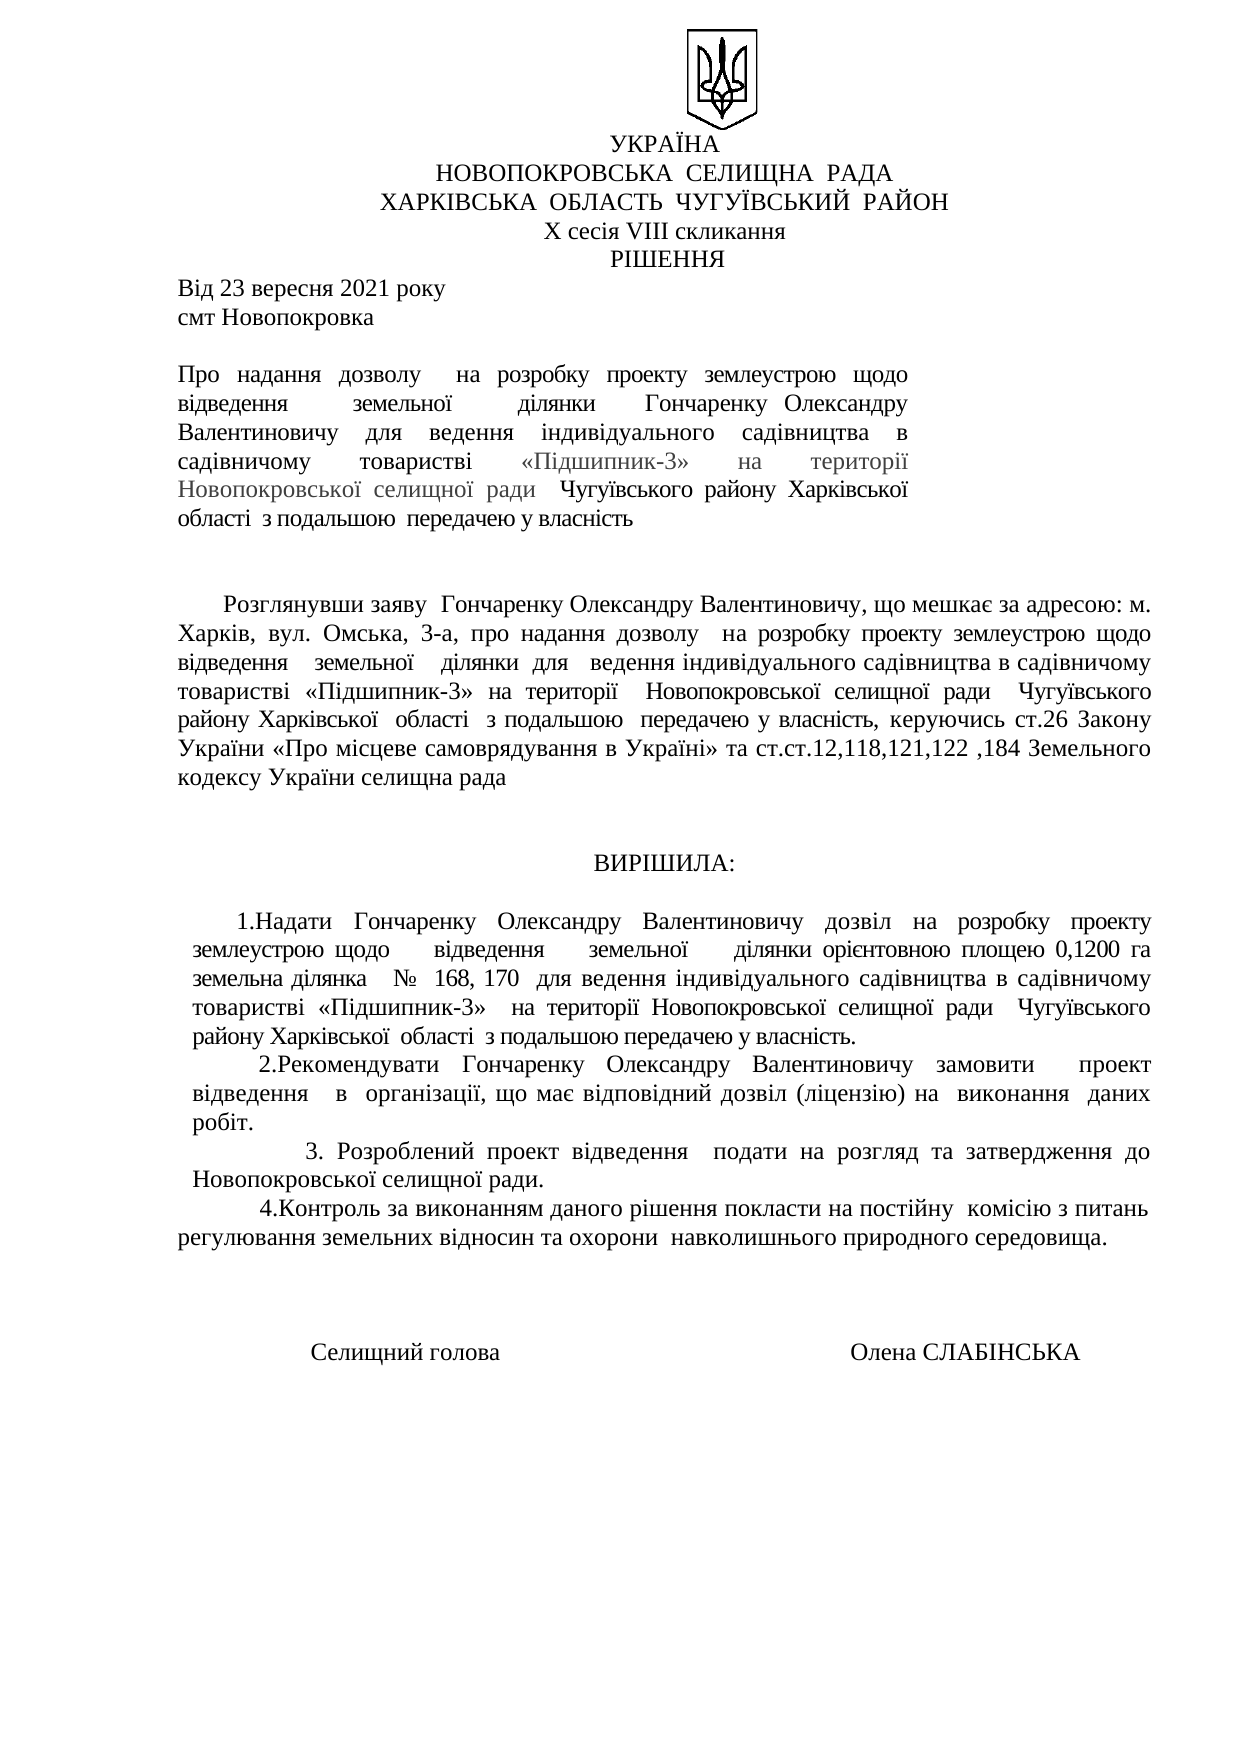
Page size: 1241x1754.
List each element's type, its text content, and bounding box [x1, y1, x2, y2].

text УКРАЇНА [177, 129, 1152, 158]
picture [687, 29, 758, 130]
text РІШЕННЯ [177, 244, 1152, 273]
text ВИРІШИЛА: [177, 848, 1152, 877]
text 2.Рекомендувати Гончаренку Олександру Валентиновичу замовити проект відведення в організації, що має відповідний дозвіл (ліцензію) на виконання даних робіт. [192, 1049, 1152, 1136]
text Розглянувши заяву Гончаренку Олександру Валентиновичу, що мешкає за адресою: м. Харків, вул. Омська, 3-а, про надання дозволу на розробку проекту землеустрою щодо відведення земельної ділянки для ведення індивідуального садівництва в садівничому товаристві «Підшипник-3» на території Новопокровської селищної ради Чугуївського району Харківської області з подальшою передачею у власність, керуючись ст.26 Закону України «Про місцеве самоврядування в Україні» та ст.ст.12,118,121,122 ,184 Земельного кодексу України селищна рада [177, 589, 1152, 791]
text X сесія VІІІ скликання [177, 216, 1152, 244]
text Про надання дозволу на розробку проекту землеустрою щодо відведення земельної ділянки Гончаренку Олександру Валентиновичу для ведення індивідуального садівництва в садівничому товаристві «Підшипник-3» на території Новопокровської селищної ради Чугуївського району Харківської області з подальшою передачею у власність [177, 359, 908, 532]
subtitle Від 23 вересня 2021 року [177, 273, 1152, 302]
text ХАРКІВСЬКА ОБЛАСТЬ ЧУГУЇВСЬКИЙ РАЙОН [177, 187, 1152, 216]
text 4.Контроль за виконанням даного рішення покласти на постійну комісію з питань регулювання земельних відносин та охорони навколишнього природного середовища. [177, 1193, 1152, 1251]
text Селищний голова Олена СЛАБІНСЬКА [177, 1337, 1152, 1366]
text 3. Розроблений проект відведення подати на розгляд та затвердження до Новопокровської селищної ради. [192, 1136, 1152, 1193]
text смт Новопокровка [177, 302, 1152, 331]
text 1.Надати Гончаренку Олександру Валентиновичу дозвіл на розробку проекту землеустрою щодо відведення земельної ділянки орієнтовною площею 0,1200 га земельна ділянка № 168, 170 для ведення індивідуального садівництва в садівничому товаристві «Підшипник-3» на території Новопокровської селищної ради Чугуївського району Харківської області з подальшою передачею у власність. [192, 906, 1152, 1049]
text НОВОПОКРОВСЬКА СЕЛИЩНА РАДА [177, 158, 1152, 187]
